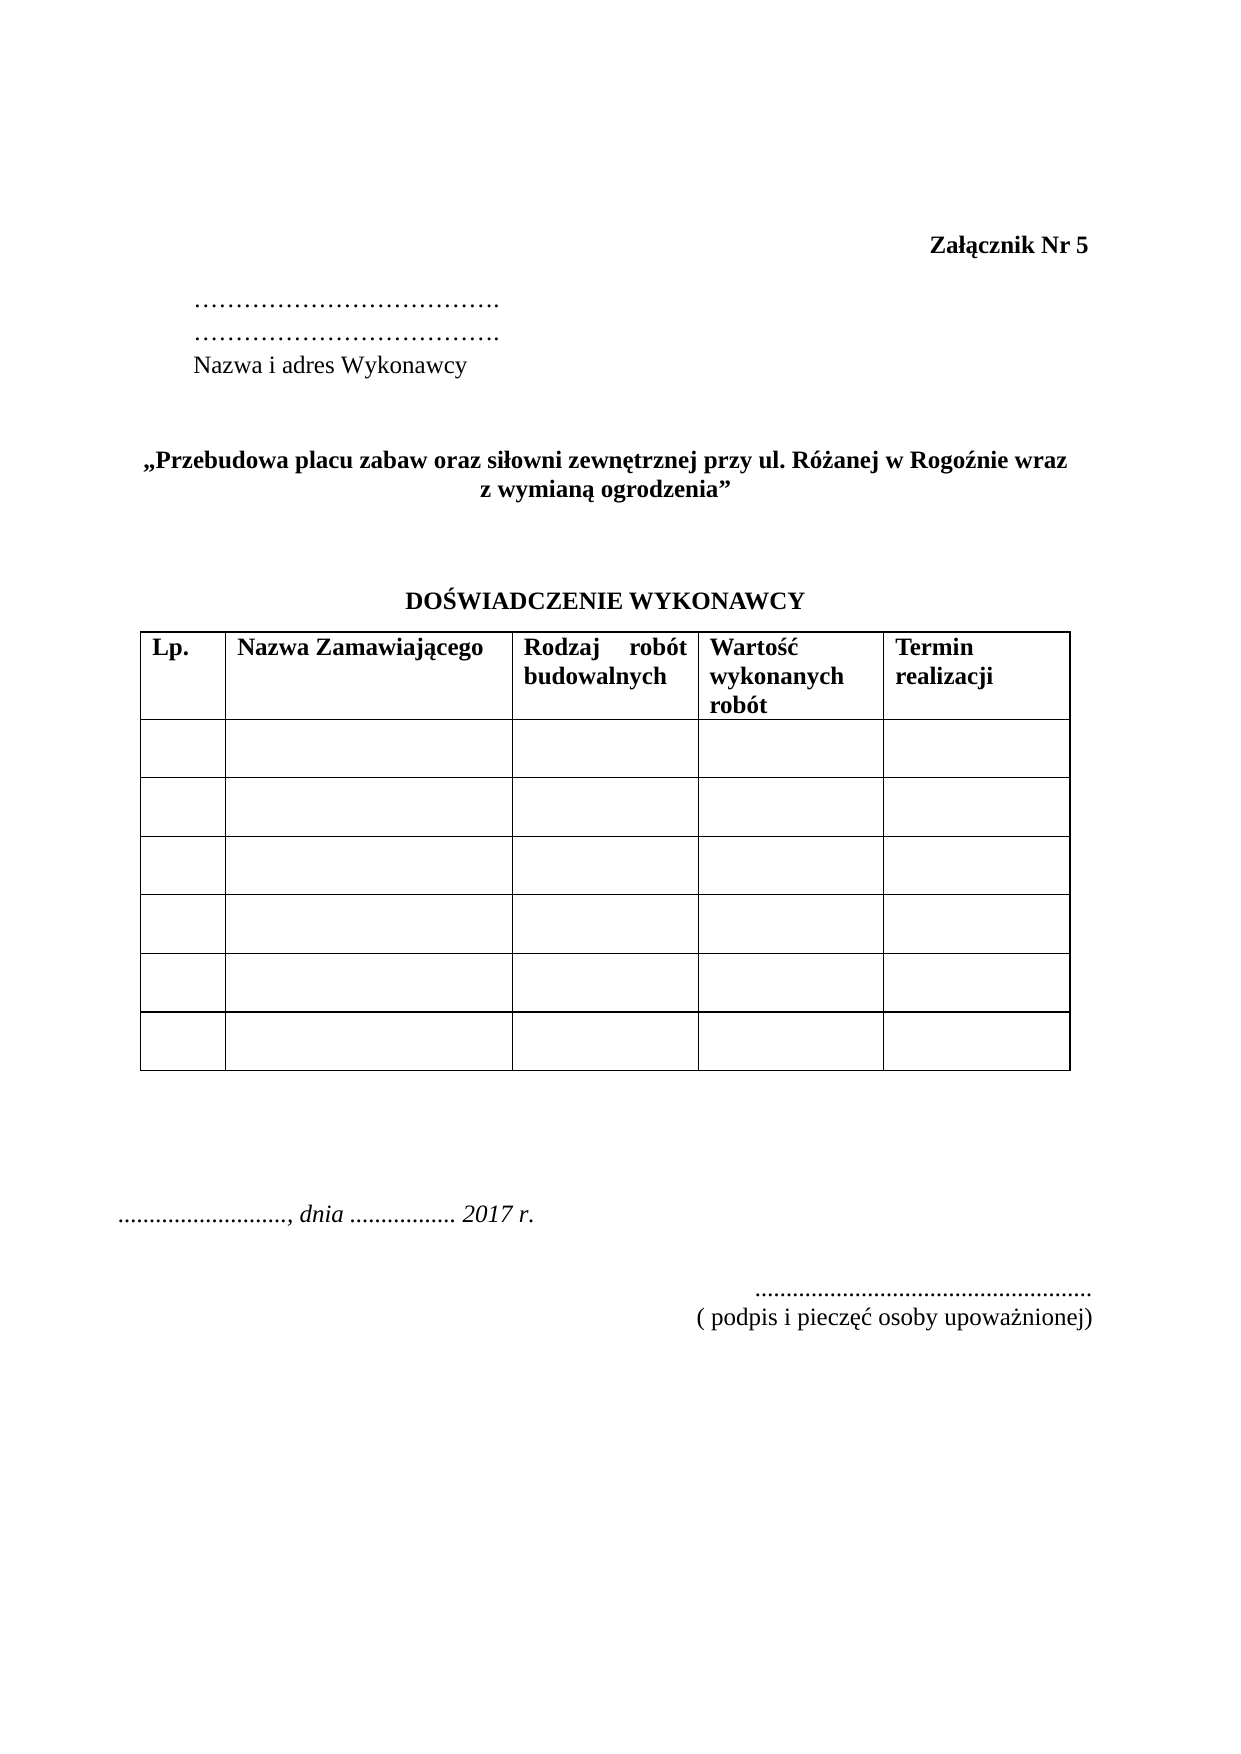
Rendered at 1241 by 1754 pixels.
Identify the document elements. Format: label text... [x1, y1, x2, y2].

table_cell [141, 895, 225, 953]
table_cell [699, 1013, 883, 1070]
table_cell [226, 837, 512, 894]
text ...................................................... [118, 1273, 1093, 1302]
table_cell [513, 895, 698, 953]
table_cell [884, 720, 1069, 777]
list ………………………………. [193, 284, 1093, 313]
text Załącznik Nr 5 [929, 230, 1093, 259]
text DOŚWIADCZENIE WYKONAWCY [118, 586, 1093, 614]
table_cell [699, 954, 883, 1011]
list Nazwa i adres Wykonawcy [193, 350, 1093, 379]
table_cell [226, 954, 512, 1011]
table_cell [884, 837, 1069, 894]
table_cell [513, 720, 698, 777]
table_cell [141, 720, 225, 777]
table_cell [513, 778, 698, 836]
table_cell [884, 895, 1069, 953]
table_cell [884, 778, 1069, 836]
table_cell [699, 837, 883, 894]
table_header Rodzaj robót budowalnych [513, 633, 698, 719]
table_cell [513, 954, 698, 1011]
table_header Lp. [141, 633, 225, 719]
table_cell [699, 778, 883, 836]
table_cell [141, 837, 225, 894]
table_cell [884, 954, 1069, 1011]
table_cell [699, 720, 883, 777]
table_header Nazwa Zamawiającego [226, 633, 512, 719]
table_cell [226, 778, 512, 836]
table_cell [699, 895, 883, 953]
table_header Wartość wykonanych robót [699, 633, 883, 719]
table_cell [226, 720, 512, 777]
table_cell [226, 1013, 512, 1070]
table_cell [141, 1013, 225, 1070]
text „Przebudowa placu zabaw oraz siłowni zewnętrznej przy ul. Różanej w Rogoźnie wraz z wymianą ogrodzenia” [118, 445, 1093, 503]
table_cell [513, 1013, 698, 1070]
table_cell [141, 954, 225, 1011]
text ( podpis i pieczęć osoby upoważnionej) [118, 1302, 1093, 1331]
table_header Termin realizacji [884, 633, 1069, 719]
table_cell [513, 837, 698, 894]
text ..........................., dnia ................. 2017 r. [118, 1199, 1093, 1228]
table_cell [226, 895, 512, 953]
table_cell [141, 778, 225, 836]
list ………………………………. [193, 317, 1093, 346]
table_cell [884, 1013, 1069, 1070]
